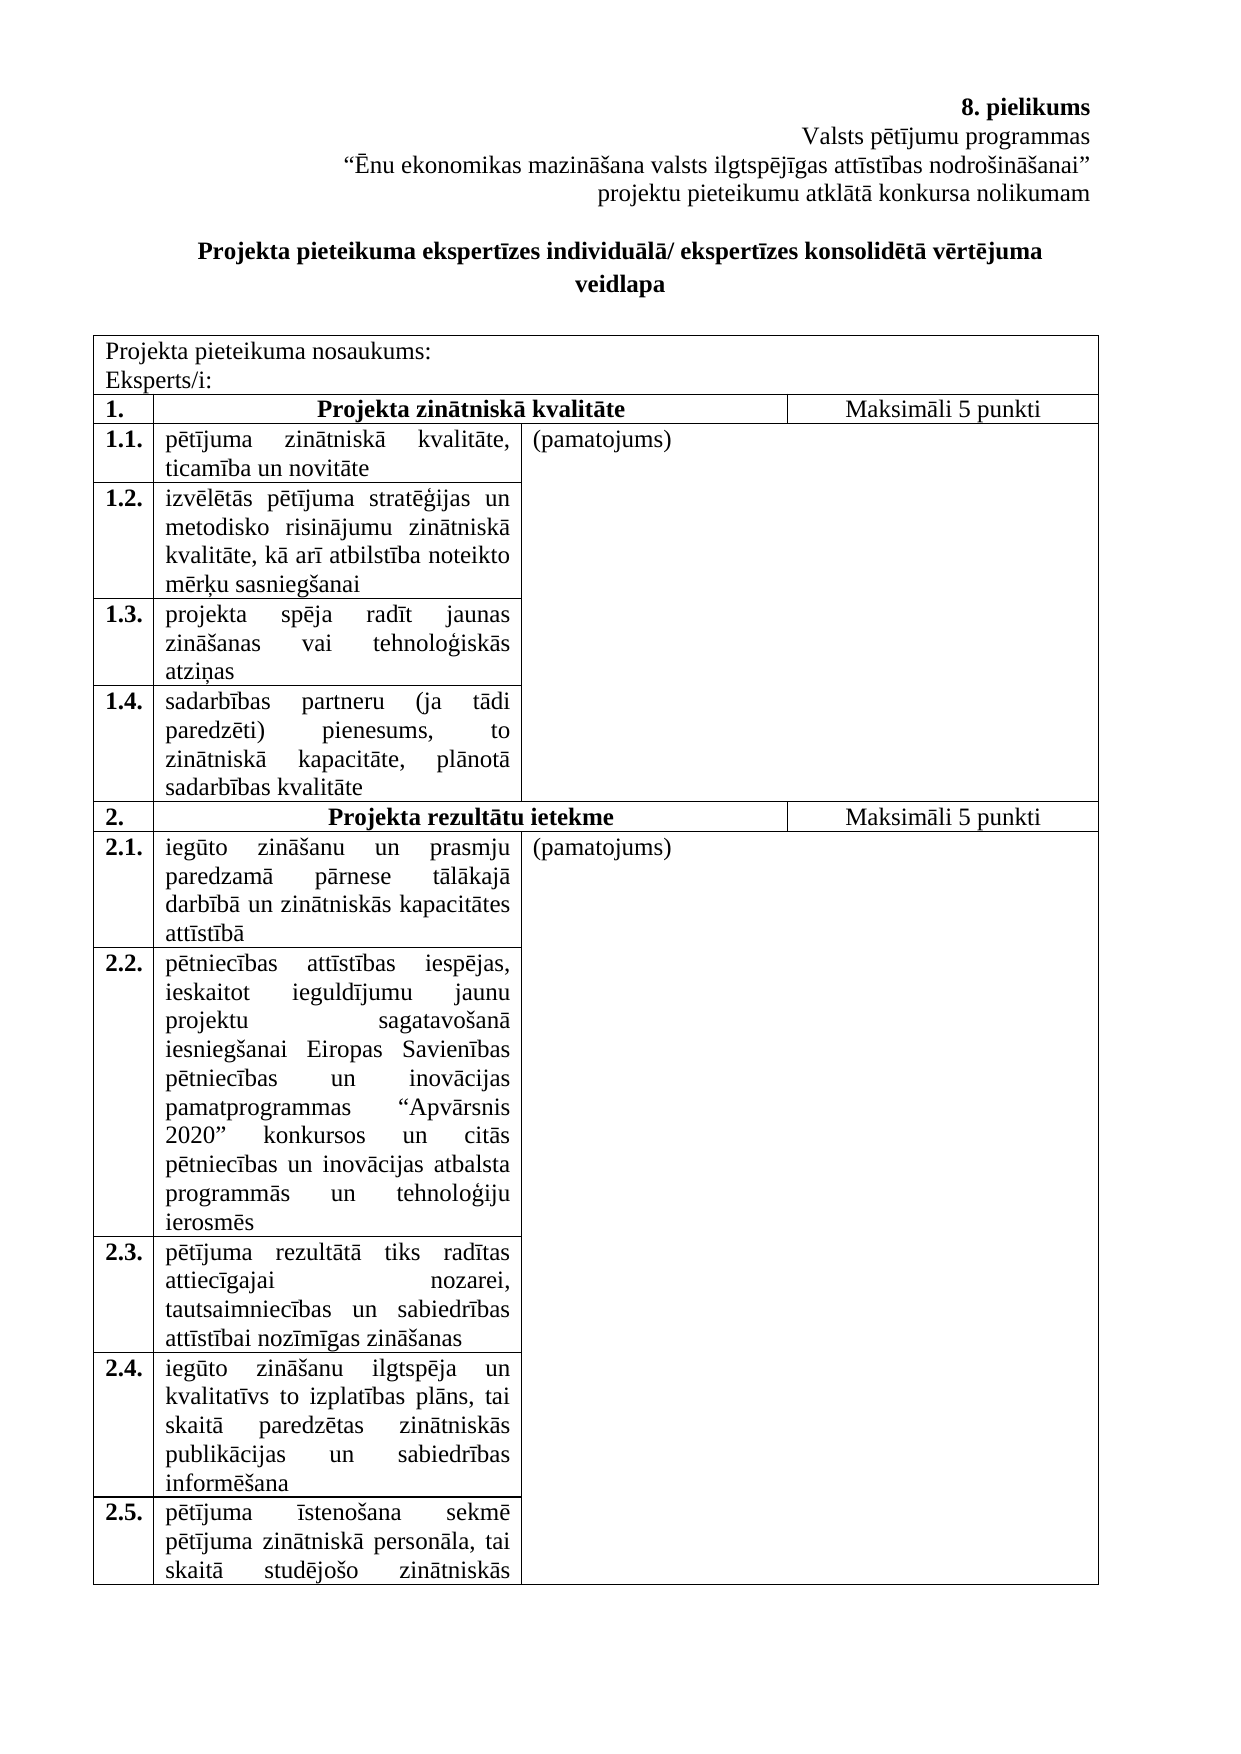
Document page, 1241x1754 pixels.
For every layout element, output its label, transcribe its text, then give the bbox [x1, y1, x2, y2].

table_cell pētījuma zinātniskā kvalitāte, ticamība un novitāte [154, 424, 521, 482]
table_cell 2.3. [94, 1237, 153, 1352]
table_cell pētniecības attīstības iespējas, ieskaitot ieguldījumu jaunu projektu sagatavošanā iesniegšanai Eiropas Savienības pētniecības un inovācijas pamatprogrammas “Apvārsnis 2020” konkursos un citās pētniecības un inovācijas atbalsta programmās un tehnoloģiju ierosmēs [154, 948, 521, 1236]
table_cell 2.1. [94, 832, 153, 947]
text 8. pielikums [150, 92, 1090, 121]
table_cell Maksimāli 5 punkti [788, 395, 1098, 423]
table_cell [154, 1498, 521, 1584]
table_cell (pamatojums) [522, 832, 1098, 1584]
table_header Projekta pieteikuma nosaukums: Eksperts/i: [94, 336, 1098, 393]
text Valsts pētījumu programmas [150, 121, 1090, 150]
table_cell 1. [94, 395, 153, 423]
table_cell izvēlētās pētījuma stratēģijas un metodisko risinājumu zinātniskā kvalitāte, kā arī atbilstība noteikto mērķu sasniegšanai [154, 483, 521, 598]
table_cell iegūto zināšanu ilgtspēja un kvalitatīvs to izplatības plāns, tai skaitā paredzētas zinātniskās publikācijas un sabiedrības informēšana [154, 1353, 521, 1496]
table_cell Projekta zinātniskā kvalitāte [154, 395, 787, 423]
table_cell sadarbības partneru (ja tādi paredzēti) pienesums, to zinātniskā kapacitāte, plānotā sadarbības kvalitāte [154, 686, 521, 801]
table_cell 2.5. [94, 1498, 153, 1584]
table_cell 2.4. [94, 1353, 153, 1496]
table_cell (pamatojums) [522, 424, 1098, 801]
table_cell 2. [94, 802, 153, 831]
text projektu pieteikumu atklātā konkursa nolikumam [150, 178, 1090, 207]
table_cell Maksimāli 5 punkti [788, 802, 1098, 831]
table_cell 2.2. [94, 948, 153, 1236]
table_cell 1.3. [94, 599, 153, 685]
table_cell 1.1. [94, 424, 153, 482]
table_cell pētījuma rezultātā tiks radītas attiecīgajai nozarei, tautsaimniecības un sabiedrības attīstībai nozīmīgas zināšanas [154, 1237, 521, 1352]
table_cell 1.4. [94, 686, 153, 801]
table_cell projekta spēja radīt jaunas zināšanas vai tehnoloģiskās atziņas [154, 599, 521, 685]
text “Ēnu ekonomikas mazināšana valsts ilgtspējīgas attīstības nodrošināšanai” [150, 150, 1090, 178]
text Projekta pieteikuma ekspertīzes individuālā/ ekspertīzes konsolidētā vērtējuma veidlapa [150, 236, 1090, 298]
table_cell iegūto zināšanu un prasmju paredzamā pārnese tālākajā darbībā un zinātniskās kapacitātes attīstībā [154, 832, 521, 947]
table_cell Projekta rezultātu ietekme [154, 802, 787, 831]
table_cell 1.2. [94, 483, 153, 598]
